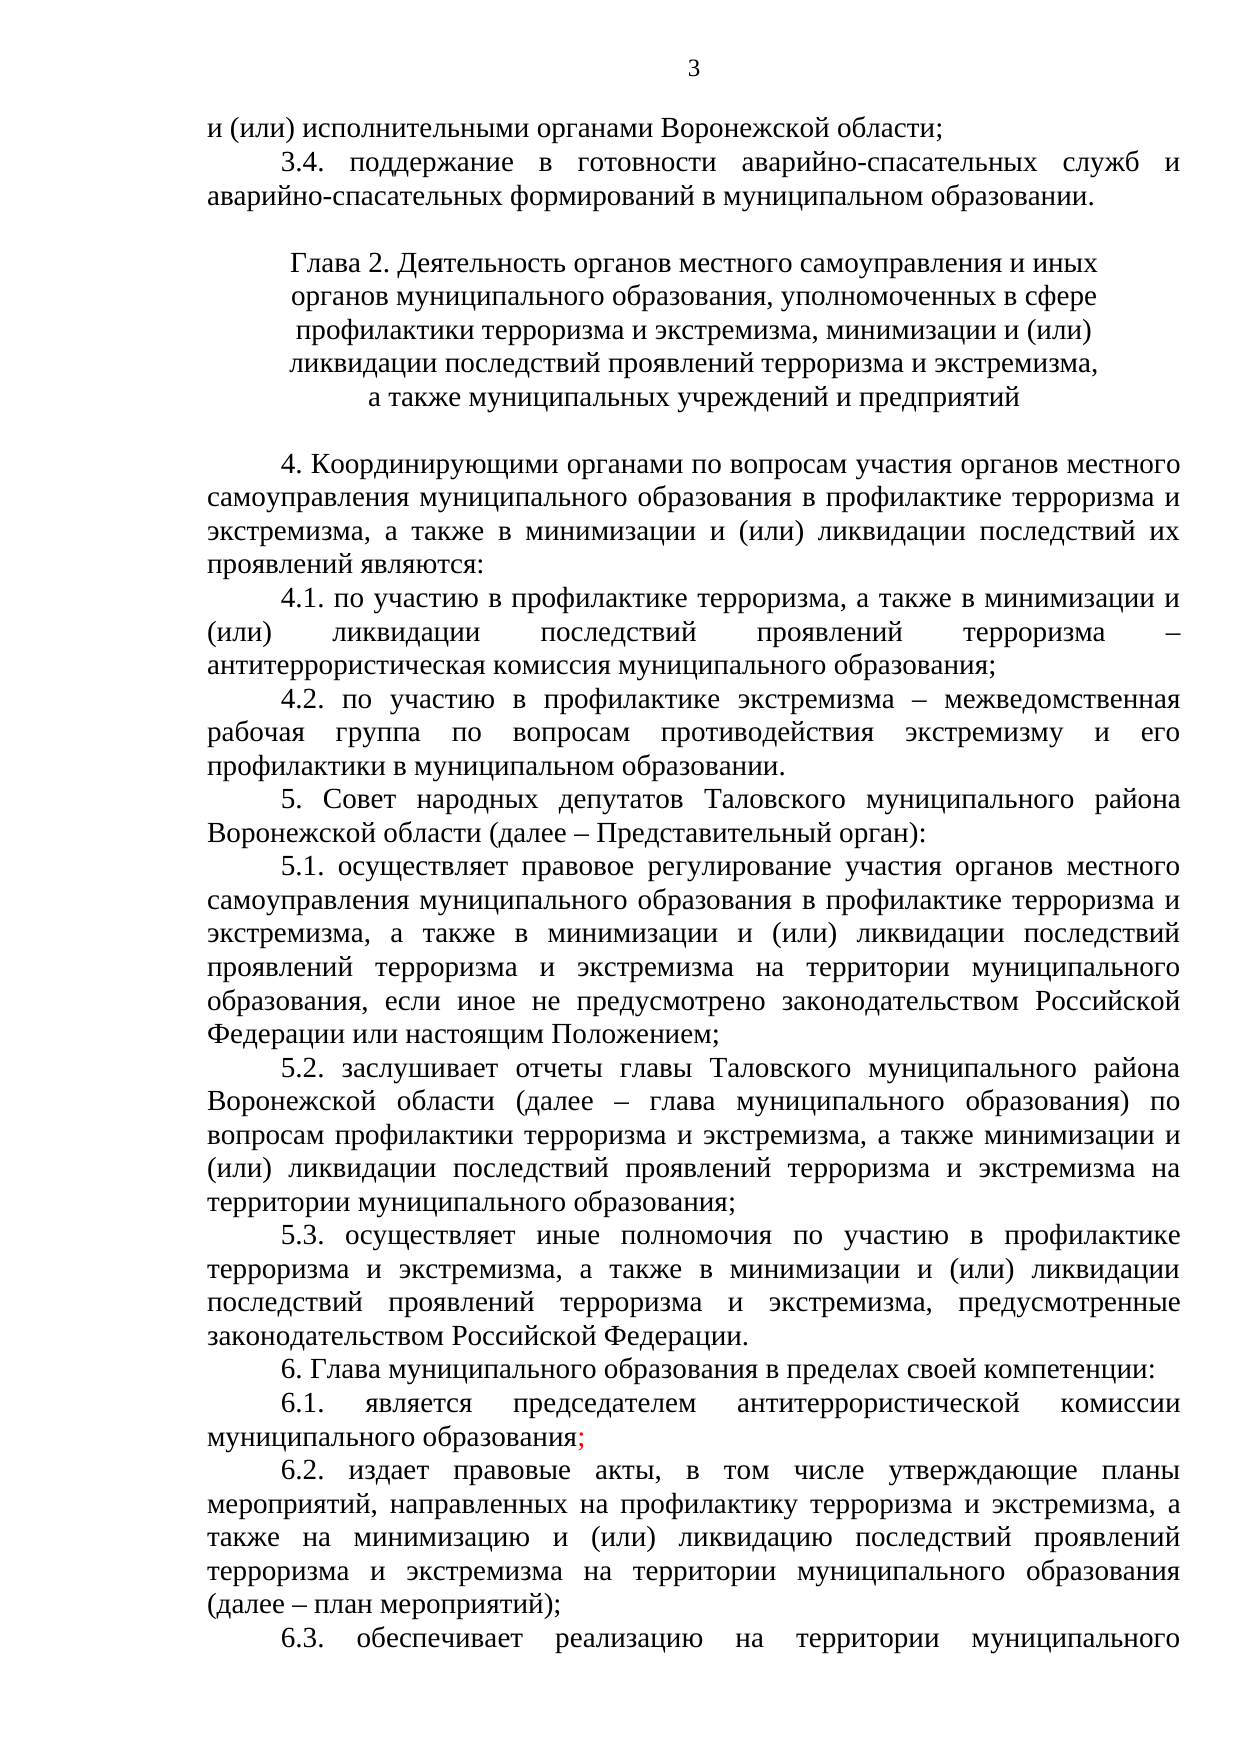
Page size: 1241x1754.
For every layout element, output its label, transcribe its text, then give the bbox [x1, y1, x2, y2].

text 5. Совет народных депутатов Таловского муниципального района Воронежской области (далее – Представительный орган): [207, 781, 1181, 848]
text 6. Глава муниципального образования в пределах своей компетенции: [207, 1352, 1181, 1385]
text 3.4. поддержание в готовности аварийно-спасательных служб и аварийно-спасательных формирований в муниципальном образовании. [207, 144, 1181, 211]
text органов муниципального образования, уполномоченных в сфере профилактики терроризма и экстремизма, минимизации и (или) [207, 278, 1181, 345]
text 6.2. издает правовые акты, в том числе утверждающие планы мероприятий, направленных на профилактику терроризма и экстремизма, а также на минимизацию и (или) ликвидацию последствий проявлений терроризма и экстремизма на территории муниципального образования (далее – план мероприятий); [207, 1452, 1181, 1620]
text 5.2. заслушивает отчеты главы Таловского муниципального района Воронежской области (далее – глава муниципального образования) по вопросам профилактики терроризма и экстремизма, а также минимизации и (или) ликвидации последствий проявлений терроризма и экстремизма на территории муниципального образования; [207, 1050, 1181, 1217]
text 6.1. является председателем антитеррористической комиссии муниципального образования; [207, 1385, 1181, 1452]
text 5.3. осуществляет иные полномочия по участию в профилактике терроризма и экстремизма, а также в минимизации и (или) ликвидации последствий проявлений терроризма и экстремизма, предусмотренные законодательством Российской Федерации. [207, 1217, 1181, 1352]
text 4.1. по участию в профилактике терроризма, а также в минимизации и (или) ликвидации последствий проявлений терроризма – антитеррористическая комиссия муниципального образования; [207, 580, 1181, 681]
text 4. Координирующими органами по вопросам участия органов местного самоуправления муниципального образования в профилактике терроризма и экстремизма, а также в минимизации и (или) ликвидации последствий их проявлений являются: [207, 446, 1181, 580]
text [207, 111, 1181, 144]
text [207, 1620, 1181, 1653]
text 5.1. осуществляет правовое регулирование участия органов местного самоуправления муниципального образования в профилактике терроризма и экстремизма, а также в минимизации и (или) ликвидации последствий проявлений терроризма и экстремизма на территории муниципального образования, если иное не предусмотрено законодательством Российской Федерации или настоящим Положением; [207, 848, 1181, 1050]
text Глава 2. Деятельность органов местного самоуправления и иных [207, 245, 1181, 278]
text ликвидации последствий проявлений терроризма и экстремизма, а также муниципальных учреждений и предприятий [207, 345, 1181, 412]
text 4.2. по участию в профилактике экстремизма – межведомственная рабочая группа по вопросам противодействия экстремизму и его профилактики в муниципальном образовании. [207, 681, 1181, 781]
